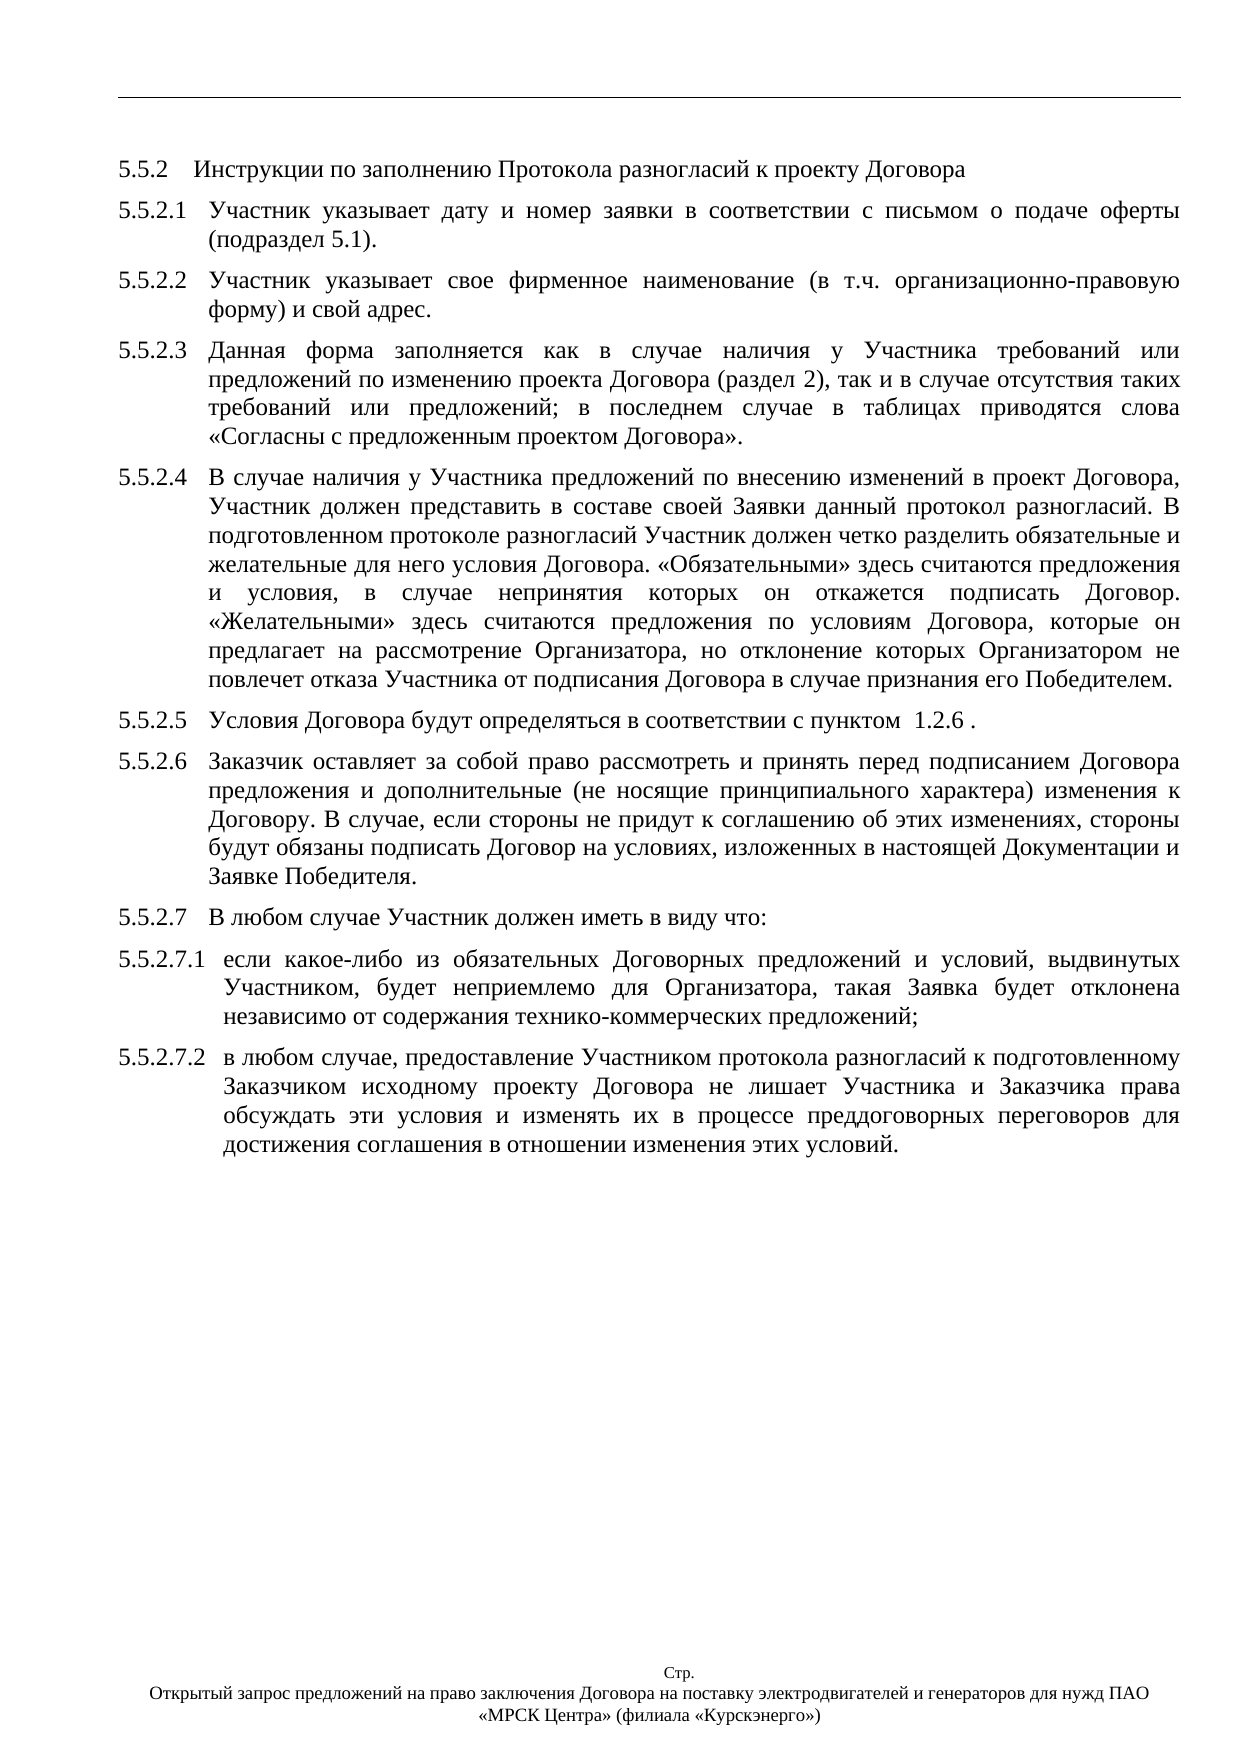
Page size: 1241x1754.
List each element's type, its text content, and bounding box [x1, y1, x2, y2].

list Участник указывает свое фирменное наименование (в т.ч. организационно-правовую форму) и свой адрес. [118, 265, 1181, 322]
list если какое-либо из обязательных Договорных предложений и условий, выдвинутых Участником, будет неприемлемо для Организатора, такая Заявка будет отклонена независимо от содержания технико-коммерческих предложений; [118, 944, 1181, 1030]
list В любом случае Участник должен иметь в виду что: [118, 902, 1181, 931]
list в любом случае, предоставление Участником протокола разногласий к подготовленному Заказчиком исходному проекту Договора не лишает Участника и Заказчика права обсуждать эти условия и изменять их в процессе преддоговорных переговоров для достижения соглашения в отношении изменения этих условий. [118, 1042, 1181, 1157]
list Данная форма заполняется как в случае наличия у Участника требований или предложений по изменению проекта Договора (раздел 2), так и в случае отсутствия таких требований или предложений; в последнем случае в таблицах приводятся слова «Согласны с предложенным проектом Договора». [118, 335, 1181, 450]
subtitle Инструкции по заполнению Протокола разногласий к проекту Договора [118, 154, 1181, 182]
list В случае наличия у Участника предложений по внесению изменений в проект Договора, Участник должен представить в составе своей Заявки данный протокол разногласий. В подготовленном протоколе разногласий Участник должен четко разделить обязательные и желательные для него условия Договора. «Обязательными» здесь считаются предложения и условия, в случае непринятия которых он откажется подписать Договор. «Желательными» здесь считаются предложения по условиям Договора, которые он предлагает на рассмотрение Организатора, но отклонение которых Организатором не повлечет отказа Участника от подписания Договора в случае признания его Победителем. [118, 462, 1181, 692]
list Заказчик оставляет за собой право рассмотреть и принять перед подписанием Договора предложения и дополнительные (не носящие принципиального характера) изменения к Договору. В случае, если стороны не придут к соглашению об этих изменениях, стороны будут обязаны подписать Договор на условиях, изложенных в настоящей Документации и Заявке Победителя. [118, 746, 1181, 890]
list Участник указывает дату и номер заявки в соответствии с письмом о подаче оферты (подраздел 5.1). [118, 195, 1181, 252]
list Условия Договора будут определяться в соответствии с пунктом 1.2.6 . [118, 705, 1181, 734]
